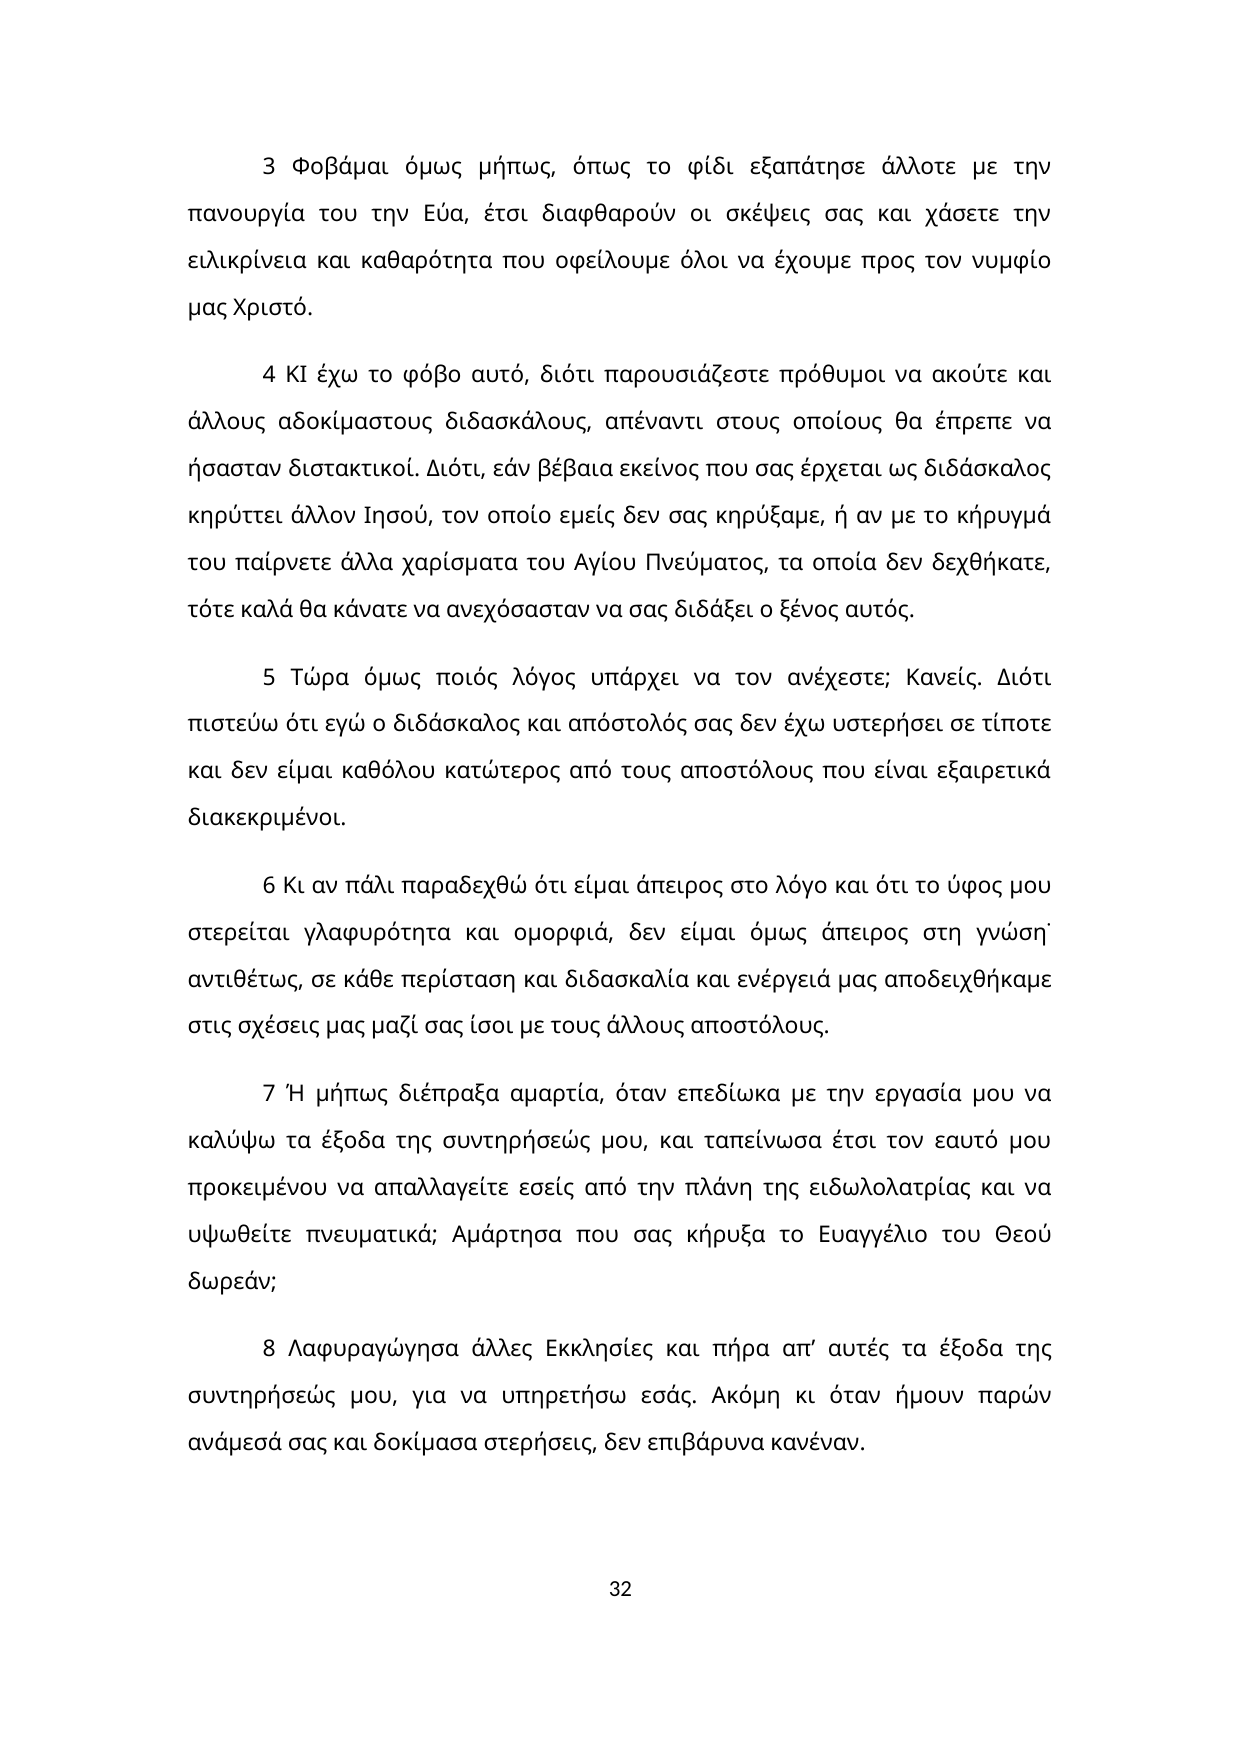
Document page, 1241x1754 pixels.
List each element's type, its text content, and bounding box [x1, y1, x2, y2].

text 3 Φοβάμαι όμως μήπως, όπως το φίδι εξαπάτησε άλλοτε με την πανουργία του την Εύα, έτσι διαφθαρούν οι σκέψεις σας και χάσετε την ειλικρίνεια και καθαρότητα που οφείλουμε όλοι να έχουμε προς τον νυμφίο μας Χριστό. [187, 150, 1053, 322]
text 5 Τώρα όμως ποιός λόγος υπάρχει να τον ανέχεστε; Κανείς. Διότι πιστεύω ότι εγώ ο διδάσκαλος και απόστολός σας δεν έχω υστερήσει σε τίποτε και δεν είμαι καθόλου κατώτερος από τους αποστόλους που είναι εξαιρετικά διακεκριμένοι. [187, 660, 1053, 832]
text 8 Λαφυραγώγησα άλλες Εκκλησίες και πήρα απ’ αυτές τα έξοδα της συντηρήσεώς μου, για να υπηρετήσω εσάς. Ακόμη κι όταν ήμουν παρών ανάμεσά σας και δοκίμασα στερήσεις, δεν επιβάρυνα κανέναν. [187, 1332, 1053, 1457]
text 7 Ή μήπως διέπραξα αμαρτία, όταν επεδίωκα με την εργασία μου να καλύψω τα έξοδα της συντηρήσεώς μου, και ταπείνωσα έτσι τον εαυτό μου προκειμένου να απαλλαγείτε εσείς από την πλάνη της ειδωλολατρίας και να υψωθείτε πνευματικά; Αμάρτησα που σας κήρυξα το Ευαγγέλιο του Θεού δωρεάν; [187, 1077, 1053, 1296]
text 4 ΚΙ έχω το φόβο αυτό, διότι παρουσιάζεστε πρόθυμοι να ακούτε και άλλους αδοκίμαστους διδασκάλους, απέναντι στους οποίους θα έπρεπε να ήσασταν διστακτικοί. Διότι, εάν βέβαια εκείνος που σας έρχεται ως διδάσκαλος κηρύττει άλλον Ιησού, τον οποίο εμείς δεν σας κηρύξαμε, ή αν με το κήρυγμά του παίρνετε άλλα χαρίσματα του Αγίου Πνεύματος, τα οποία δεν δεχθήκατε, τότε καλά θα κάνατε να ανεχόσασταν να σας διδάξει ο ξένος αυτός. [187, 358, 1053, 624]
text 6 Κι αν πάλι παραδεχθώ ότι είμαι άπειρος στο λόγο και ότι το ύφος μου στερείται γλαφυρότητα και ομορφιά, δεν είμαι όμως άπειρος στη γνώση˙ αντιθέτως, σε κάθε περίσταση και διδασκαλία και ενέργειά μας αποδειχθήκαμε στις σχέσεις μας μαζί σας ίσοι με τους άλλους αποστόλους. [187, 869, 1053, 1041]
